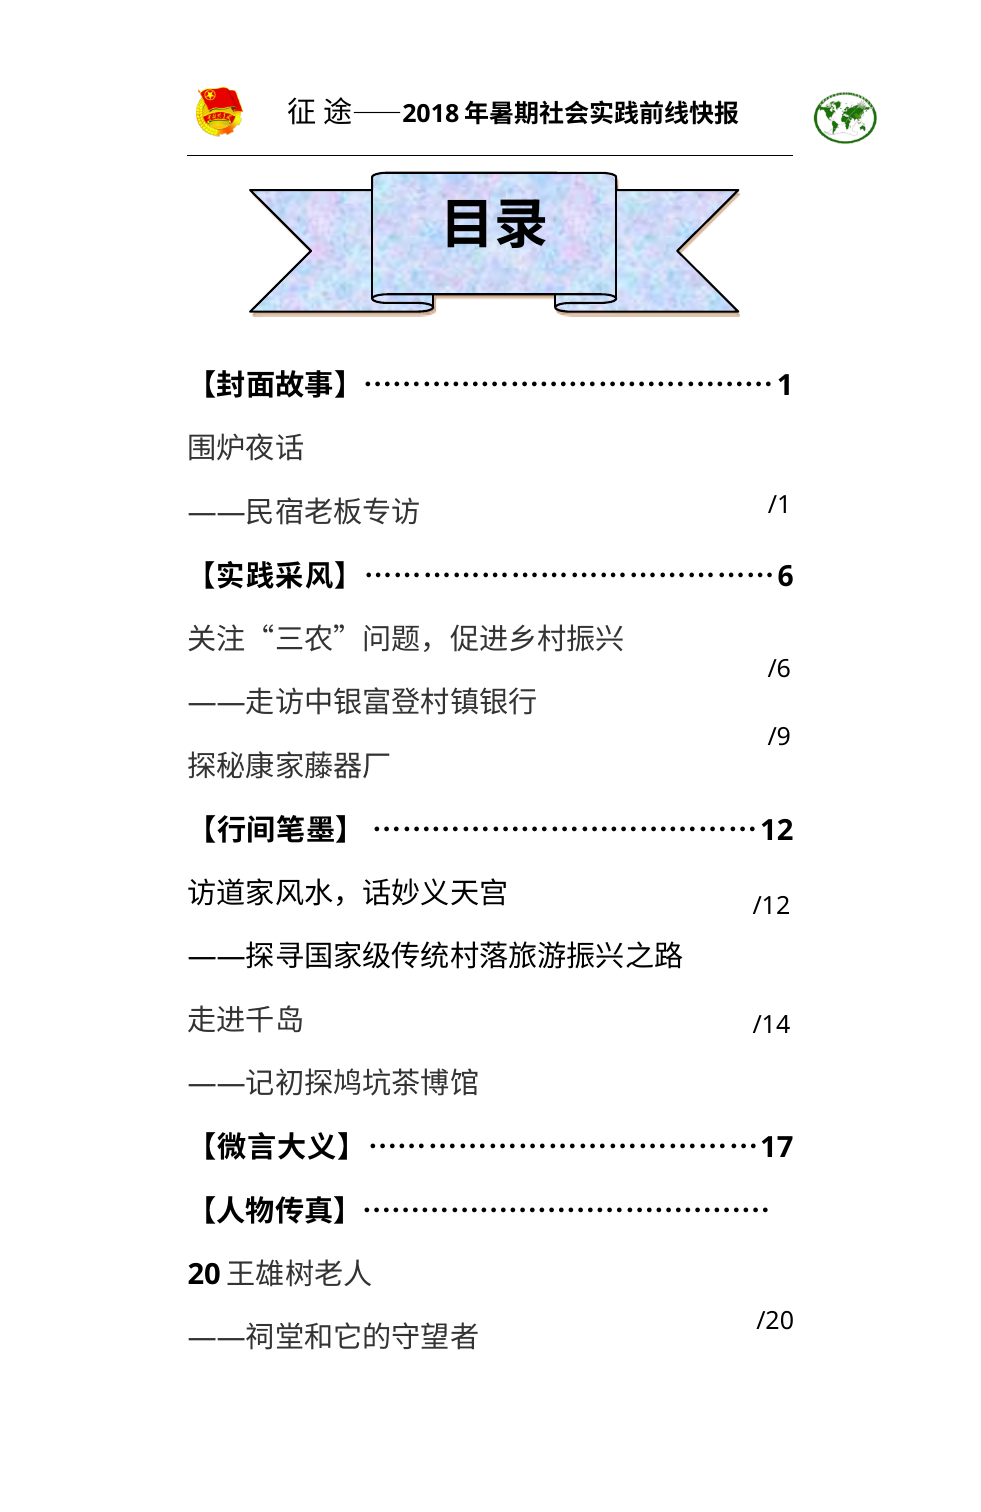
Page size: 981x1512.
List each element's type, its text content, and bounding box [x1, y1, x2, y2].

picture [800, 73, 883, 159]
text 【实践采风】……………………………………6 [187, 552, 793, 594]
text 围炉夜话 [187, 425, 793, 467]
text ——祠堂和它的守望者 [187, 1314, 793, 1356]
text 访道家风水，话妙义天宫 [187, 869, 793, 912]
text ——民宿老板专访 [187, 488, 793, 531]
text ——探寻国家级传统村落旅游振兴之路 [187, 933, 737, 975]
picture [255, 192, 431, 310]
text 关注“三农”问题，促进乡村振兴 [187, 616, 793, 658]
text ——走访中银富登村镇银行 [187, 679, 752, 721]
picture [374, 296, 432, 303]
text 【行间笔墨】 …………………………………12 [187, 806, 793, 848]
picture [556, 296, 614, 304]
picture [373, 174, 615, 295]
picture [194, 86, 244, 137]
text 【封面故事】……………………………………1 [187, 362, 793, 404]
text 【微言大义】…………………………………17 [187, 1123, 793, 1166]
text 探秘康家藤器厂 [187, 743, 793, 785]
picture [557, 192, 734, 310]
text 【人物传真】……………………………………20王雄树老人 [187, 1187, 793, 1293]
text ——记初探鸠坑茶博馆 [187, 1060, 793, 1102]
text 走进千岛 [187, 997, 737, 1039]
